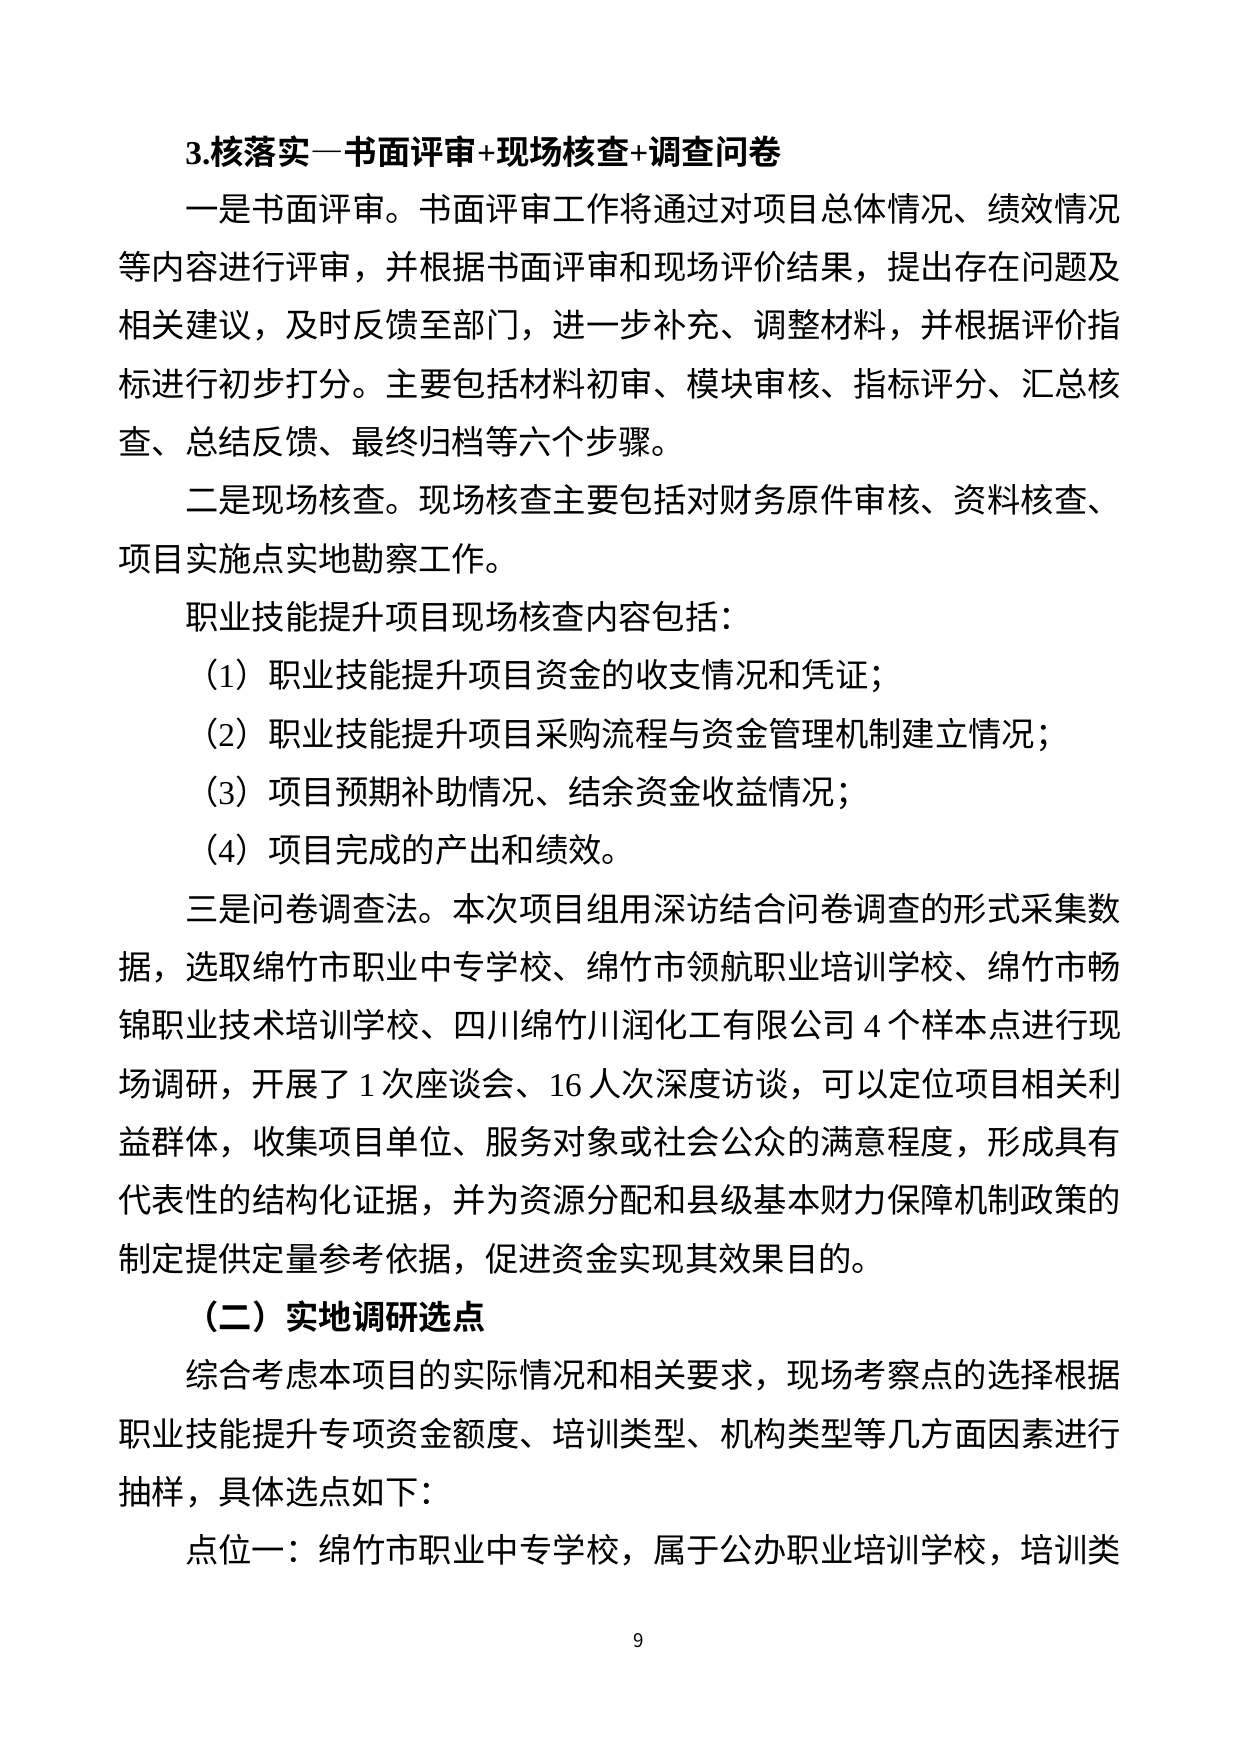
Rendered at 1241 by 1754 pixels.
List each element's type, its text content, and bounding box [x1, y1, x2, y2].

text 二是现场核查。现场核查主要包括对财务原件审核、资料核查、项目实施点实地勘察工作。 [118, 466, 1122, 583]
text （2）职业技能提升项目采购流程与资金管理机制建立情况； [118, 699, 1122, 758]
text 三是问卷调查法。本次项目组用深访结合问卷调查的形式采集数据，选取绵竹市职业中专学校、绵竹市领航职业培训学校、绵竹市畅锦职业技术培训学校、四川绵竹川润化工有限公司4个样本点进行现场调研，开展了1次座谈会、16人次深度访谈，可以定位项目相关利益群体，收集项目单位、服务对象或社会公众的满意程度，形成具有代表性的结构化证据，并为资源分配和县级基本财力保障机制政策的制定提供定量参考依据，促进资金实现其效果目的。 [118, 874, 1122, 1283]
text 一是书面评审。书面评审工作将通过对项目总体情况、绩效情况等内容进行评审，并根据书面评审和现场评价结果，提出存在问题及相关建议，及时反馈至部门，进一步补充、调整材料，并根据评价指标进行初步打分。主要包括材料初审、模块审核、指标评分、汇总核查、总结反馈、最终归档等六个步骤。 [118, 174, 1122, 466]
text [118, 1516, 1122, 1574]
text （3）项目预期补助情况、结余资金收益情况； [118, 758, 1122, 816]
subtitle 3.核落实—书面评审+现场核查+调查问卷 [118, 126, 1122, 174]
text 综合考虑本项目的实际情况和相关要求，现场考察点的选择根据职业技能提升专项资金额度、培训类型、机构类型等几方面因素进行抽样，具体选点如下： [118, 1341, 1122, 1516]
subtitle （二）实地调研选点 [118, 1283, 1122, 1341]
text （1）职业技能提升项目资金的收支情况和凭证； [118, 641, 1122, 699]
text 职业技能提升项目现场核查内容包括： [118, 583, 1122, 641]
text （4）项目完成的产出和绩效。 [118, 816, 1122, 874]
